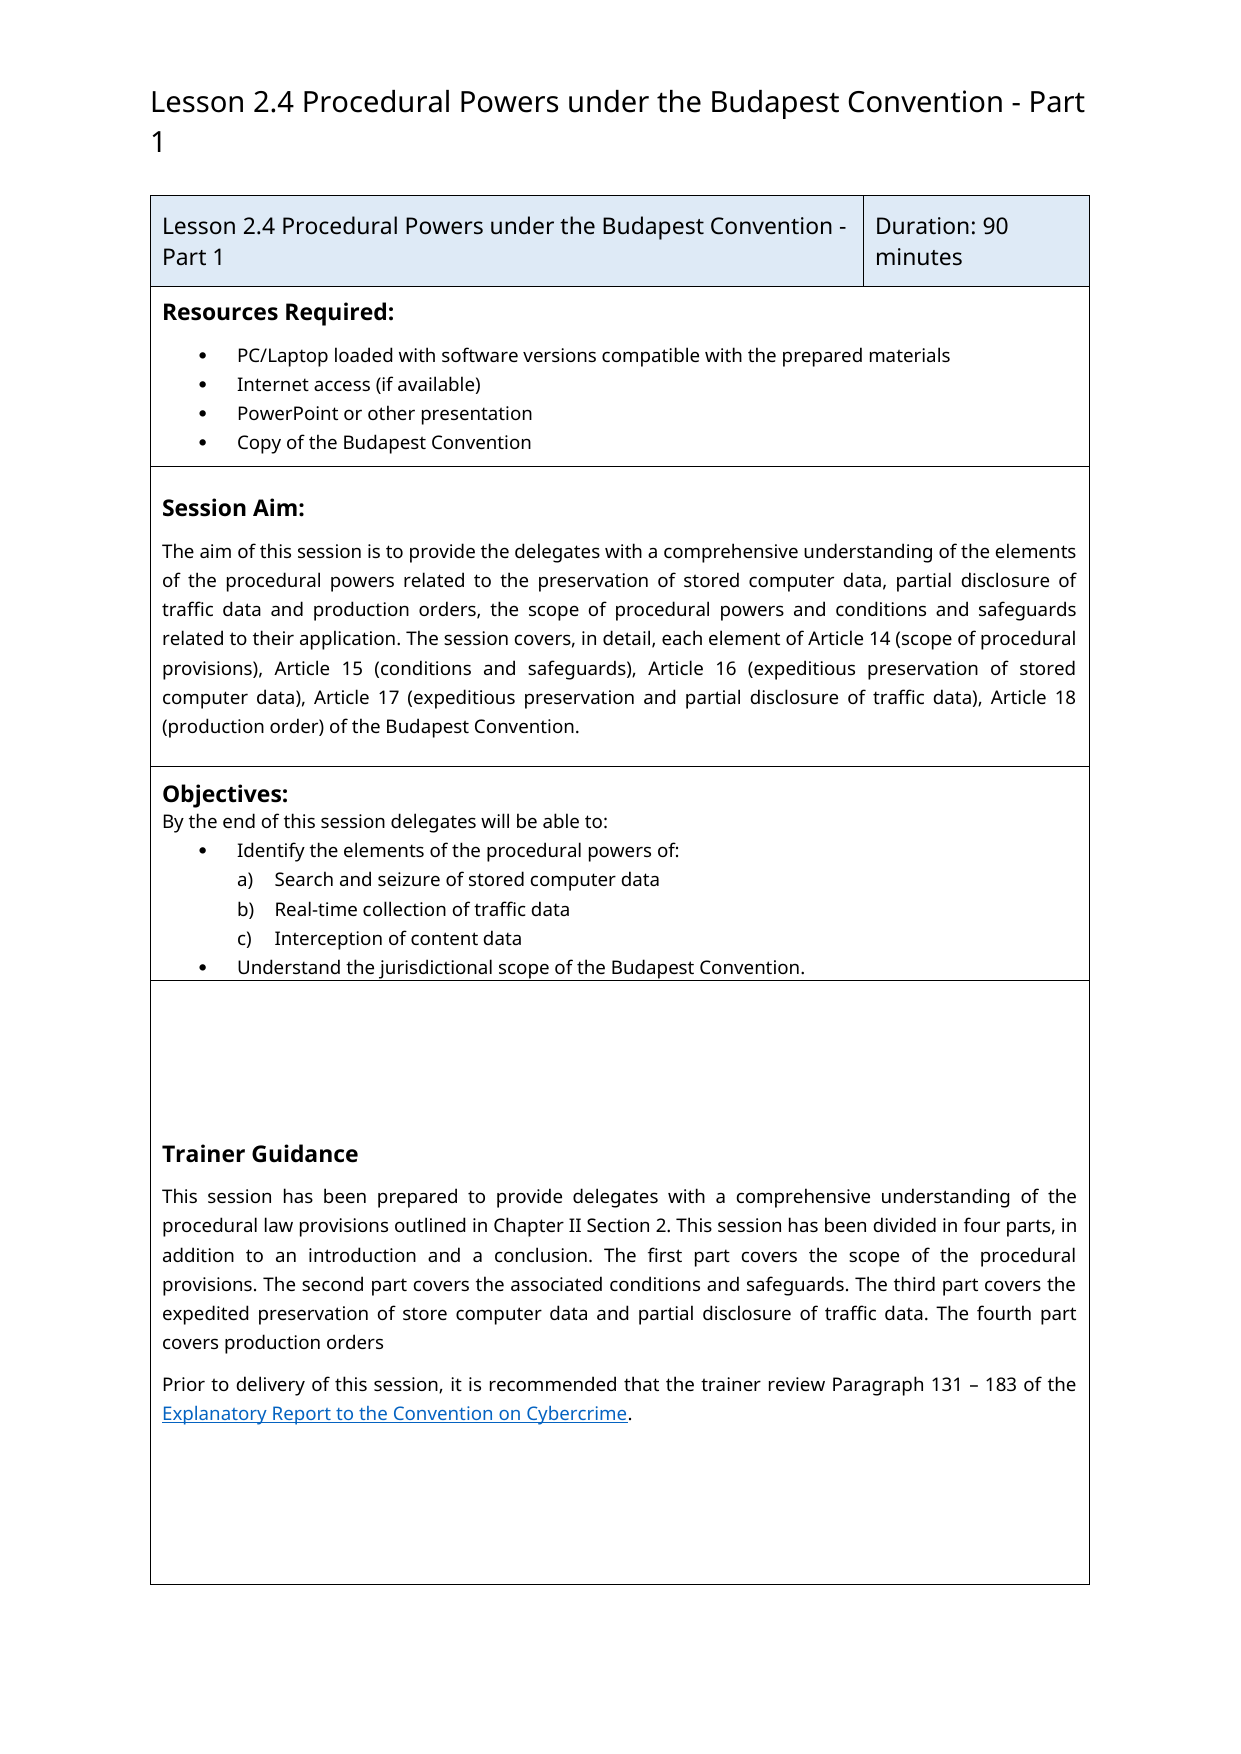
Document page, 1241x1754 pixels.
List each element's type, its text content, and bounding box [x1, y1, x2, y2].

table_header Lesson 2.4 Procedural Powers under the Budapest Convention - Part 1 [151, 196, 863, 286]
text Lesson 2.4 Procedural Powers under the Budapest Convention - Part 1 [150, 82, 1090, 161]
table_header Duration: 90 minutes [864, 196, 1089, 286]
table_cell Session Aim: The aim of this session is to provide the delegates with a comprehensive understanding of the elements of the procedural powers related to the preservation of stored computer data, partial disclosure of traffic data and production orders, the scope of procedural powers and conditions and safeguards related to their application. The session covers, in detail, each element of Article 14 (scope of procedural provisions), Article 15 (conditions and safeguards), Article 16 (expeditious preservation of stored computer data), Article 17 (expeditious preservation and partial disclosure of traffic data), Article 18 (production order) of the Budapest Convention. [151, 467, 1089, 766]
table_cell Resources Required: PC/Laptop loaded with software versions compatible with the prepared materials Internet access (if available) PowerPoint or other presentation Copy of the Budapest Convention [151, 287, 1089, 466]
table_cell Trainer Guidance This session has been prepared to provide delegates with a comprehensive understanding of the procedural law provisions outlined in Chapter II Section 2. This session has been divided in four parts, in addition to an introduction and a conclusion. The first part covers the scope of the procedural provisions. The second part covers the associated conditions and safeguards. The third part covers the expedited preservation of store computer data and partial disclosure of traffic data. The fourth part covers production orders Prior to delivery of this session, it is recommended that the trainer review Paragraph 131 – 183 of the Explanatory Report to the Convention on Cybercrime. [151, 981, 1089, 1584]
table_cell Objectives: By the end of this session delegates will be able to: Identify the elements of the procedural powers of: Search and seizure of stored computer data Real-time collection of traffic data Interception of content data Understand the jurisdictional scope of the Budapest Convention. [151, 767, 1089, 980]
